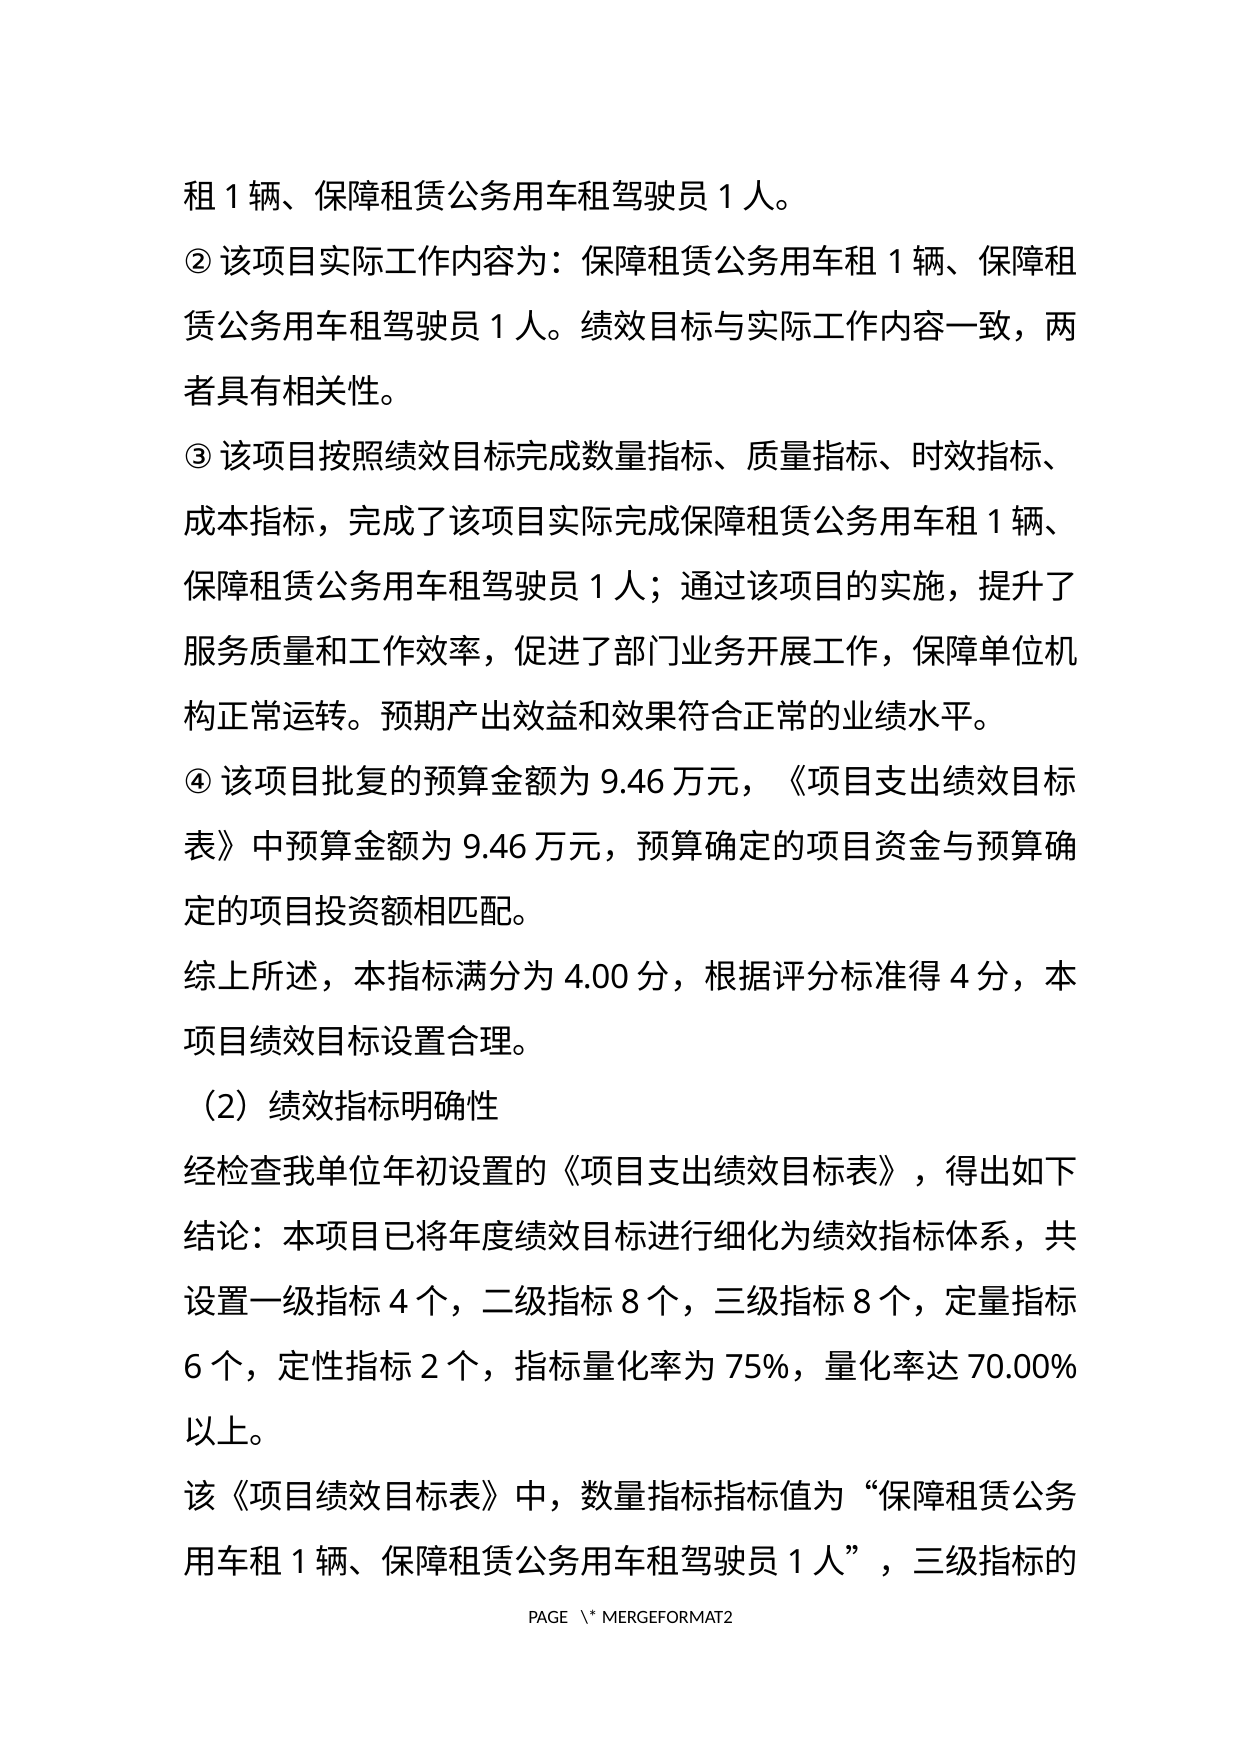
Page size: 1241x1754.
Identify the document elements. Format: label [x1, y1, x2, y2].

text [183, 162, 1078, 1592]
